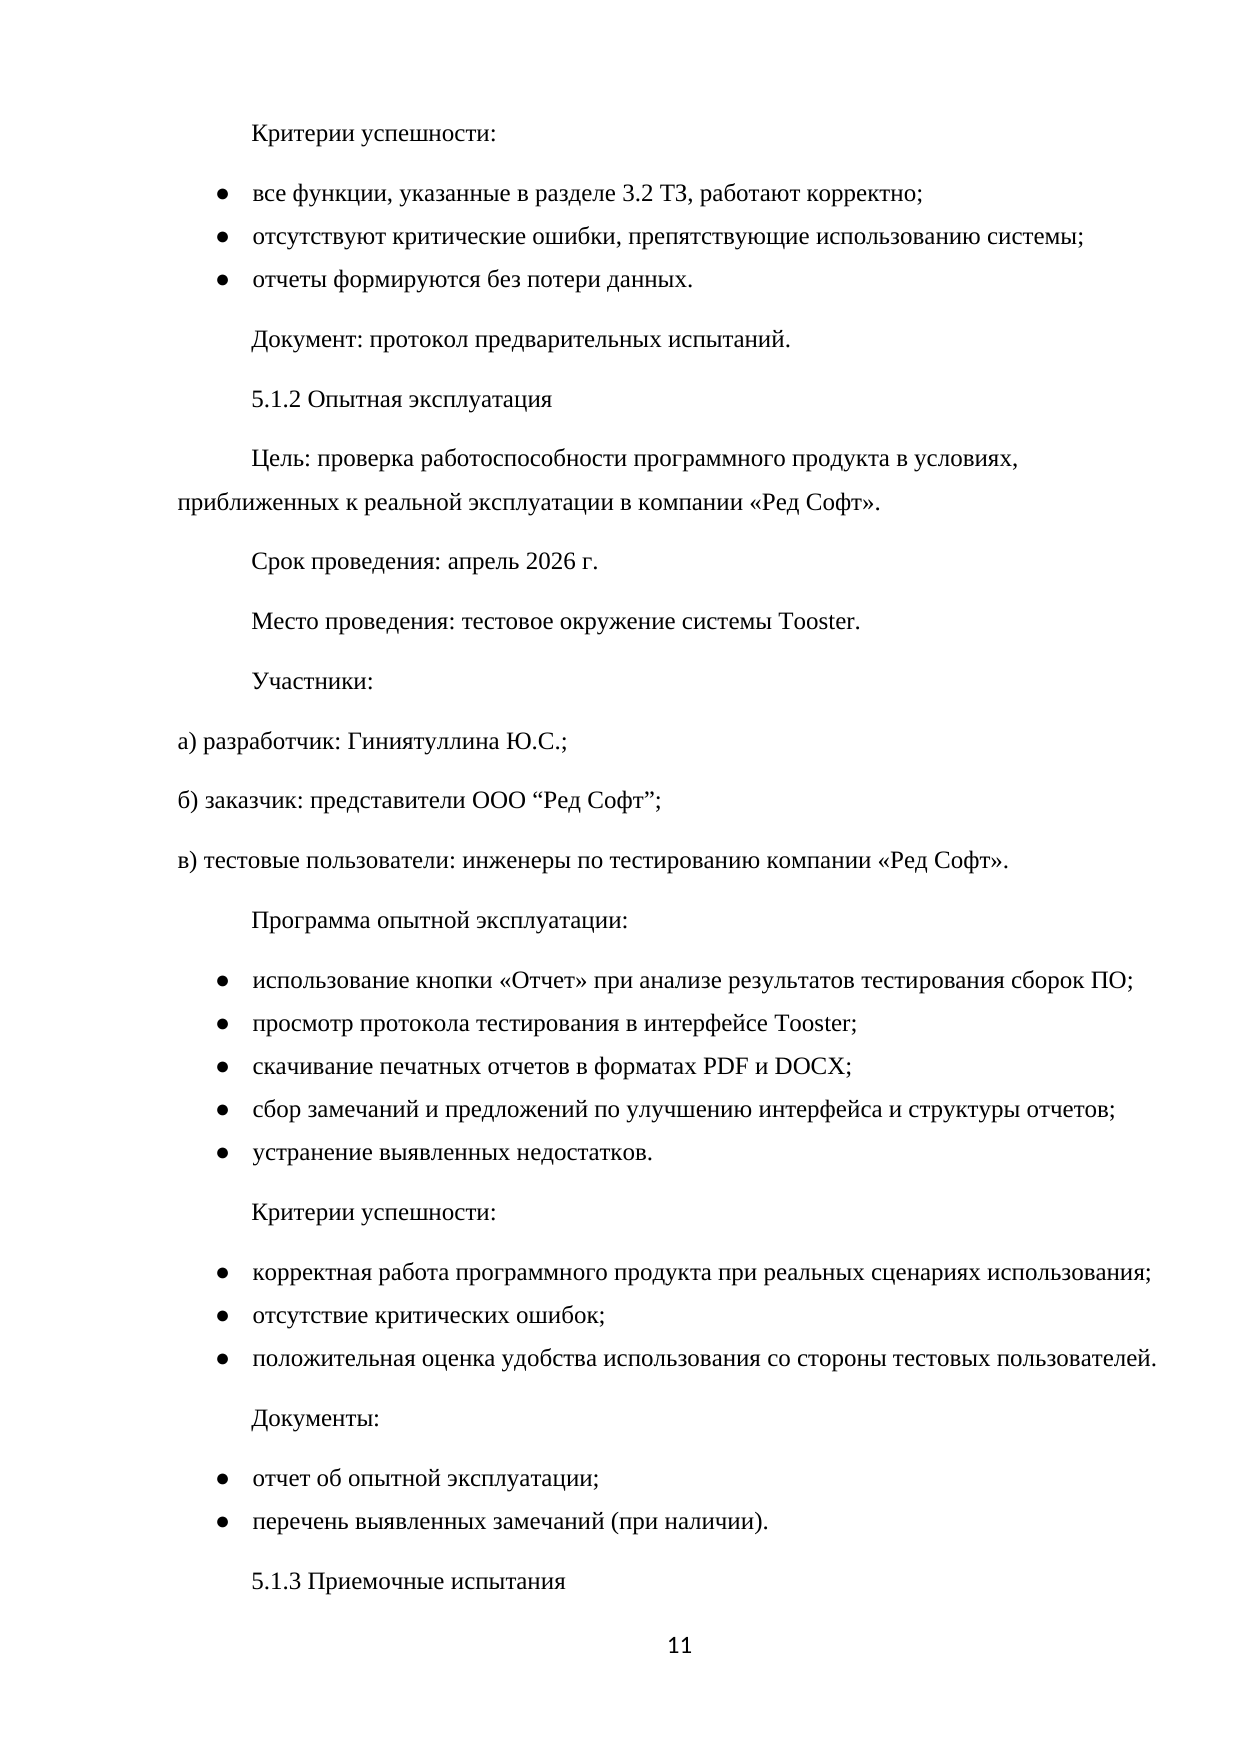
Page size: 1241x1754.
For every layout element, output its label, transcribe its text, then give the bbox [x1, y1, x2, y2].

list все функции, указанные в разделе 3.2 ТЗ, работают корректно; [215, 178, 1181, 207]
list отчеты формируются без потери данных. [215, 264, 1181, 293]
list перечень выявленных замечаний (при наличии). [215, 1506, 1181, 1535]
text б) заказчик: представители ООО “Ред Софт”; [177, 786, 1181, 814]
text 5.1.2 Опытная эксплуатация [177, 384, 1181, 412]
list корректная работа программного продукта при реальных сценариях использования; [215, 1257, 1181, 1286]
text Документ: протокол предварительных испытаний. [177, 324, 1181, 353]
list отчет об опытной эксплуатации; [215, 1463, 1181, 1492]
list положительная оценка удобства использования со стороны тестовых пользователей. [215, 1343, 1181, 1372]
text Цель: проверка работоспособности программного продукта в условиях, приближенных к реальной эксплуатации в компании «Ред Софт». [177, 443, 1181, 515]
list просмотр протокола тестирования в интерфейсе Tooster; [215, 1008, 1181, 1037]
text Место проведения: тестовое окружение системы Tooster. [177, 606, 1181, 635]
text а) разработчик: Гиниятуллина Ю.С.; [177, 726, 1181, 754]
list скачивание печатных отчетов в форматах PDF и DOCX; [215, 1051, 1181, 1080]
list сбор замечаний и предложений по улучшению интерфейса и структуры отчетов; [215, 1094, 1181, 1123]
text Срок проведения: апрель 2026 г. [177, 546, 1181, 575]
text Участники: [177, 666, 1181, 695]
text Критерии успешности: [177, 118, 1181, 147]
text 5.1.3 Приемочные испытания [177, 1566, 1181, 1594]
text в) тестовые пользователи: инженеры по тестированию компании «Ред Софт». [177, 845, 1181, 874]
list устранение выявленных недостатков. [215, 1137, 1181, 1166]
list отсутствие критических ошибок; [215, 1300, 1181, 1329]
text Программа опытной эксплуатации: [177, 905, 1181, 934]
text Критерии успешности: [177, 1197, 1181, 1226]
text Документы: [177, 1403, 1181, 1432]
list отсутствуют критические ошибки, препятствующие использованию системы; [215, 221, 1181, 250]
list использование кнопки «Отчет» при анализе результатов тестирования сборок ПО; [215, 965, 1181, 994]
